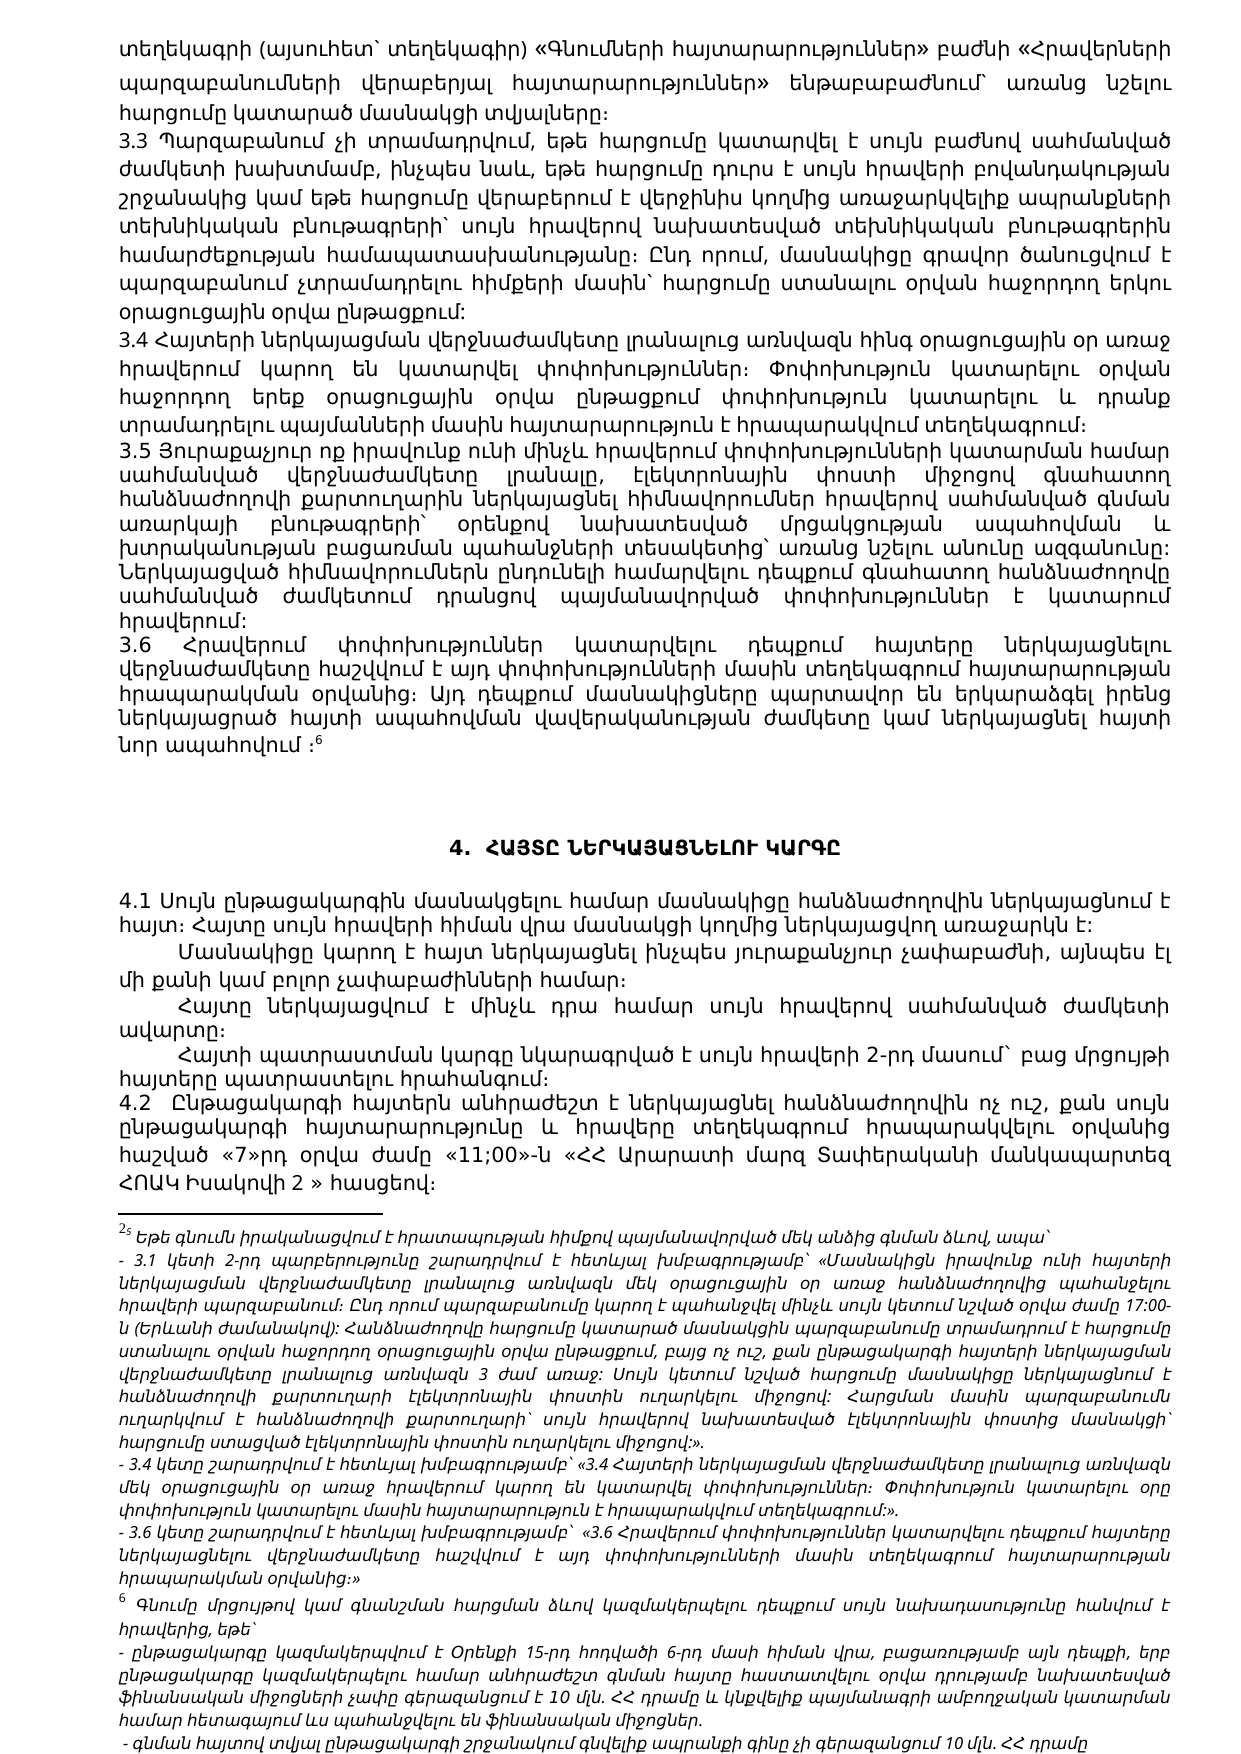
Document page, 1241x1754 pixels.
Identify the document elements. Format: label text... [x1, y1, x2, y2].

text 3.6 Հրավերում փոփոխություններ կատարվելու դեպքում հայտերը ներկայացնելու վերջնաժամկետը հաշվվում է այդ փոփոխությունների մասին տեղեկագրում հայտարարության հրապարակման օրվանից։ Այդ դեպքում մասնակիցները պարտավոր են երկարաձգել իրենց ներկայացրած հայտի ապահովման վավերականության ժամկետը կամ ներկայացնել հայտի նոր ապահովում։6 [118, 633, 1171, 759]
text 3.4 Հայտերի ներկայացման վերջնաժամկետը լրանալուց առնվազն հինգ օրացուցային օր առաջ հրավերում կարող են կատարվել փոփոխություններ։ Փոփոխություն կատարելու օրվան հաջորդող երեք օրացուցային օրվա ընթացքում փոփոխություն կատարելու և դրանք տրամադրելու պայմանների մասին հայտարարություն է հրապարակվում տեղեկագրում։ [118, 325, 1171, 439]
text Մասնակիցը կարող է հայտ ներկայացնել ինչպես յուրաքանչյուր չափաբաժնի, այնպես էլ մի քանի կամ բոլոր չափաբաժինների համար։ [118, 937, 1171, 994]
text 3.3 Պարզաբանում չի տրամադրվում, եթե հարցումը կատարվել է սույն բաժնով սահմանված ժամկետի խախտմամբ, ինչպես նաև, եթե հարցումը դուրս է սույն հրավերի բովանդակության շրջանակից կամ եթե հարցումը վերաբերում է վերջինիս կողմից առաջարկվելիք ապրանքների տեխնիկական բնութագրերի` սույն հրավերով նախատեսված տեխնիկական բնութագրերին համարժեքության համապատասխանությանը։ Ընդ որում, մասնակիցը գրավոր ծանուցվում է պարզաբանում չտրամադրելու հիմքերի մասին` հարցումը ստանալու օրվան հաջորդող երկու օրացուցային օրվա ընթացքում: [118, 126, 1171, 325]
text 4.1 Սույն ընթացակարգին մասնակցելու համար մասնակիցը հանձնաժողովին ներկայացնում է հայտ։ Հայտը սույն հրավերի հիման վրա մասնակցի կողմից ներկայացվող առաջարկն է: [118, 889, 1171, 937]
text 4. ՀԱՅՏԸ ՆԵՐԿԱՅԱՑՆԵԼՈՒ ԿԱՐԳԸ [118, 836, 1171, 860]
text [118, 29, 1171, 126]
text Հայտի պատրաստման կարգը նկարագրված է սույն հրավերի 2-րդ մասում` բաց մրցույթի հայտերը պատրաստելու հրահանգում։ [118, 1043, 1171, 1091]
text 4.2 Ընթացակարգի հայտերն անհրաժեշտ է ներկայացնել հանձնաժողովին ոչ ուշ, քան սույն ընթացակարգի հայտարարությունը և հրավերը տեղեկագրում հրապարակվելու օրվանից հաշված «7»րդ օրվա ժամը «11;00»-ն «ՀՀ Արարատի մարզ Տափերականի մանկապարտեզ ՀՈԱԿ Իսակովի 2 » հասցեով։ [118, 1091, 1171, 1197]
text 3.5 Յուրաքաչյուր ոք իրավունք ունի մինչև հրավերում փոփոխությունների կատարման համար սահմանված վերջնաժամկետը լրանալը, էլեկտրոնային փոստի միջոցով գնահատող հանձնաժողովի քարտուղարին ներկայացնել հիմնավորումներ հրավերով սահմանված գնման առարկայի բնութագրերի՝ օրենքով նախատեսված մրցակցության ապահովման և խտրականության բացառման պահանջների տեսակետից՝ առանց նշելու անունը ազգանունը: Ներկայացված հիմնավորումներն ընդունելի համարվելու դեպքում գնահատող հանձնաժողովը սահմանված ժամկետում դրանցով պայմանավորված փոփոխություններ է կատարում հրավերում: [118, 439, 1171, 633]
text Հայտը ներկայացվում է մինչև դրա համար սույն հրավերով սահմանված ժամկետի ավարտը։ [118, 994, 1171, 1043]
